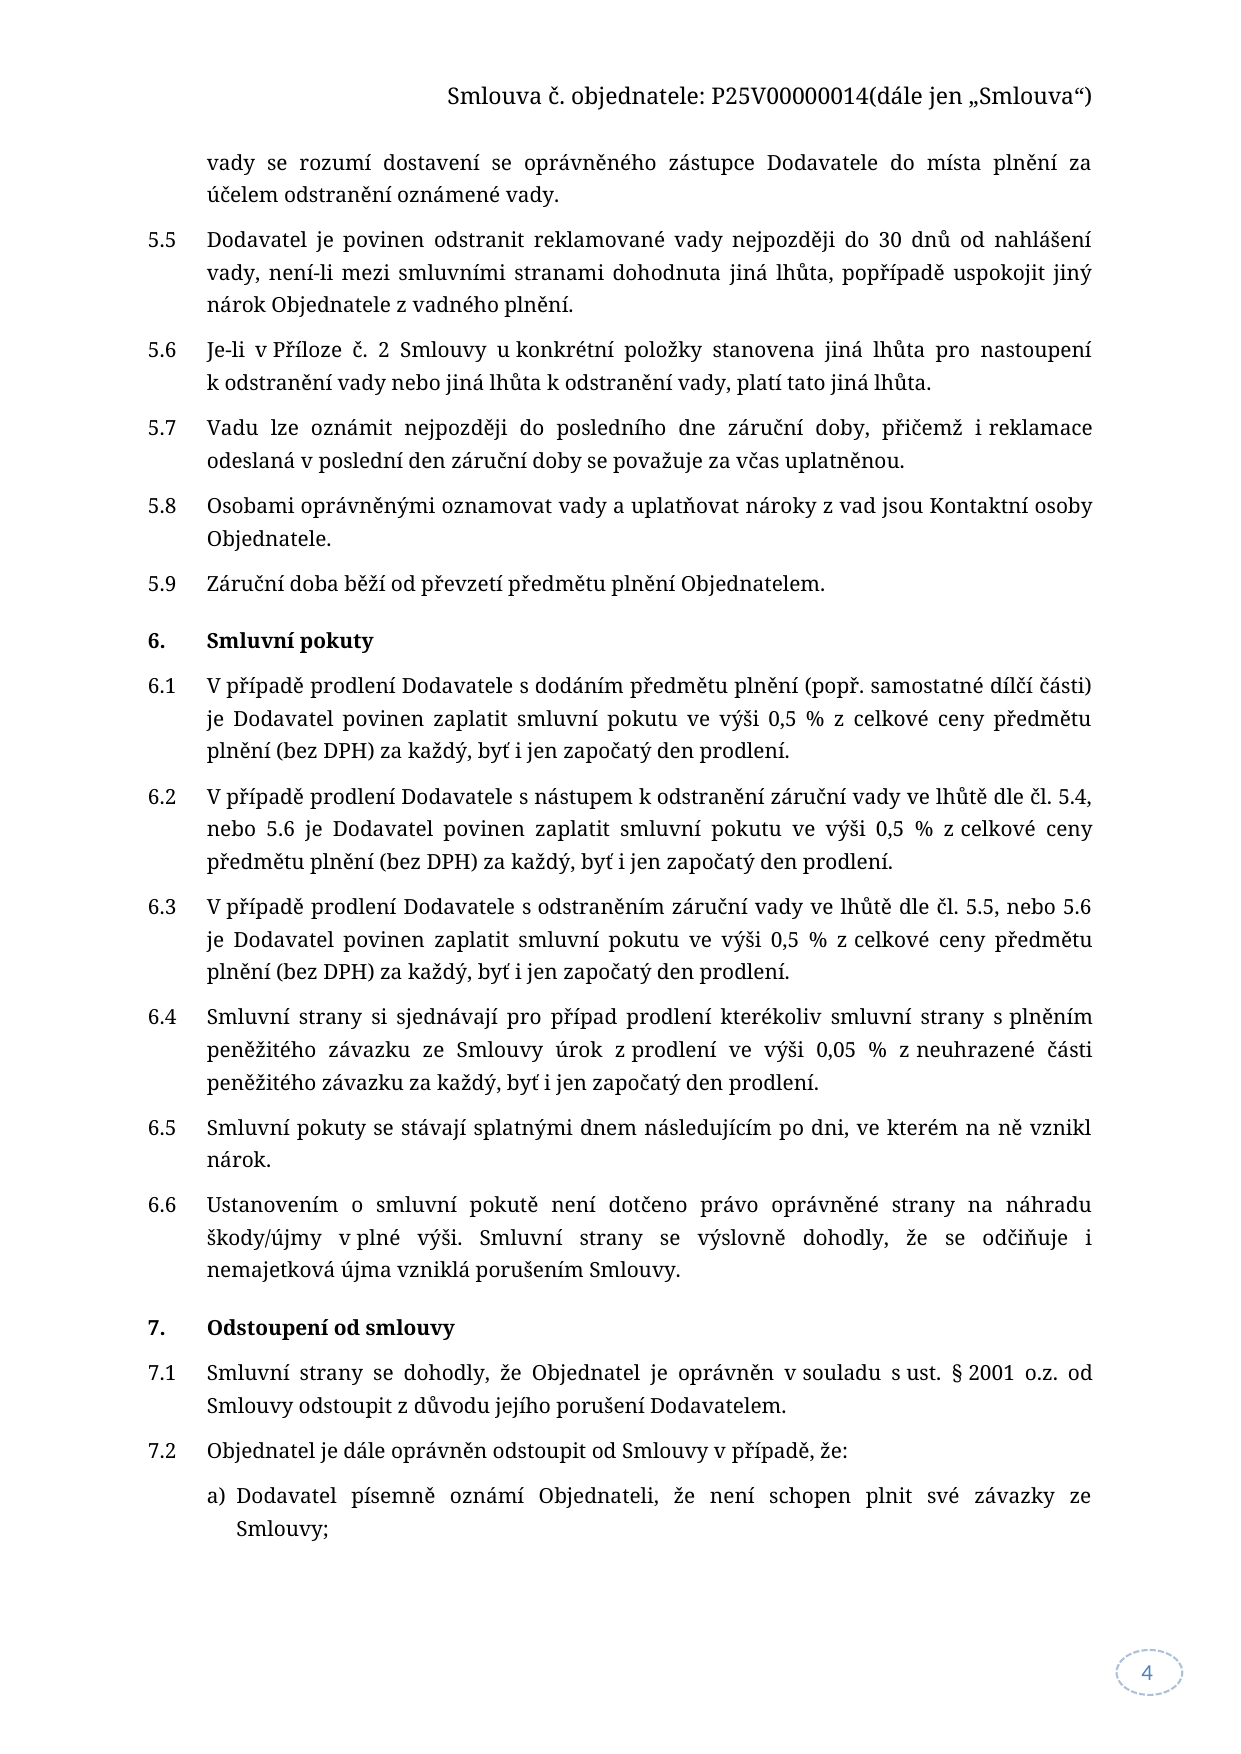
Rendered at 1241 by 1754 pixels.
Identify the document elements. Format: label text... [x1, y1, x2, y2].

list V případě prodlení Dodavatele s dodáním předmětu plnění (popř. samostatné dílčí části) je Dodavatel povinen zaplatit smluvní pokutu ve výši 0,5 % z celkové ceny předmětu plnění (bez DPH) za každý, byť i jen započatý den prodlení. [148, 671, 1093, 765]
list Dodavatel je povinen odstranit reklamované vady nejpozději do 30 dnů od nahlášení vady, není-li mezi smluvními stranami dohodnuta jiná lhůta, popřípadě uspokojit jiný nárok Objednatele z vadného plnění. [148, 225, 1093, 319]
list Je-li v Příloze č. 2 Smlouvy u konkrétní položky stanovena jiná lhůta pro nastoupení k odstranění vady nebo jiná lhůta k odstranění vady, platí tato jiná lhůta. [148, 336, 1093, 397]
list V případě prodlení Dodavatele s nástupem k odstranění záruční vady ve lhůtě dle čl. 5.4, nebo 5.6 je Dodavatel povinen zaplatit smluvní pokutu ve výši 0,5 % z celkové ceny předmětu plnění (bez DPH) za každý, byť i jen započatý den prodlení. [148, 782, 1093, 875]
list Odstoupení od smlouvy [148, 1313, 1093, 1342]
list Vadu lze oznámit nejpozději do posledního dne záruční doby, přičemž i reklamace odeslaná v poslední den záruční doby se považuje za včas uplatněnou. [148, 413, 1093, 474]
list Smluvní strany se dohodly, že Objednatel je oprávněn v souladu s ust. § 2001 o.z. od Smlouvy odstoupit z důvodu jejího porušení Dodavatelem. [148, 1358, 1093, 1419]
list Smluvní strany si sjednávají pro případ prodlení kterékoliv smluvní strany s plněním peněžitého závazku ze Smlouvy úrok z prodlení ve výši 0,05 % z neuhrazené části peněžitého závazku za každý, byť i jen započatý den prodlení. [148, 1002, 1093, 1096]
list Dodavatel písemně oznámí Objednateli, že není schopen plnit své závazky ze Smlouvy; [207, 1481, 1093, 1542]
list Ustanovením o smluvní pokutě není dotčeno právo oprávněné strany na náhradu škody/újmy v plné výši. Smluvní strany se výslovně dohodly, že se odčiňuje i nemajetková újma vzniklá porušením Smlouvy. [148, 1190, 1093, 1284]
list Osobami oprávněnými oznamovat vady a uplatňovat nároky z vad jsou Kontaktní osoby Objednatele. [148, 491, 1093, 552]
list Záruční doba běží od převzetí předmětu plnění Objednatelem. [148, 569, 1093, 597]
list V případě prodlení Dodavatele s odstraněním záruční vady ve lhůtě dle čl. 5.5, nebo 5.6 je Dodavatel povinen zaplatit smluvní pokutu ve výši 0,5 % z celkové ceny předmětu plnění (bez DPH) za každý, byť i jen započatý den prodlení. [148, 892, 1093, 986]
list Smluvní pokuty se stávají splatnými dnem následujícím po dni, ve kterém na ně vznikl nárok. [148, 1113, 1093, 1174]
list Objednatel je dále oprávněn odstoupit od Smlouvy v případě, že: [148, 1436, 1093, 1464]
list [148, 148, 1093, 209]
list Smluvní pokuty [148, 626, 1093, 655]
